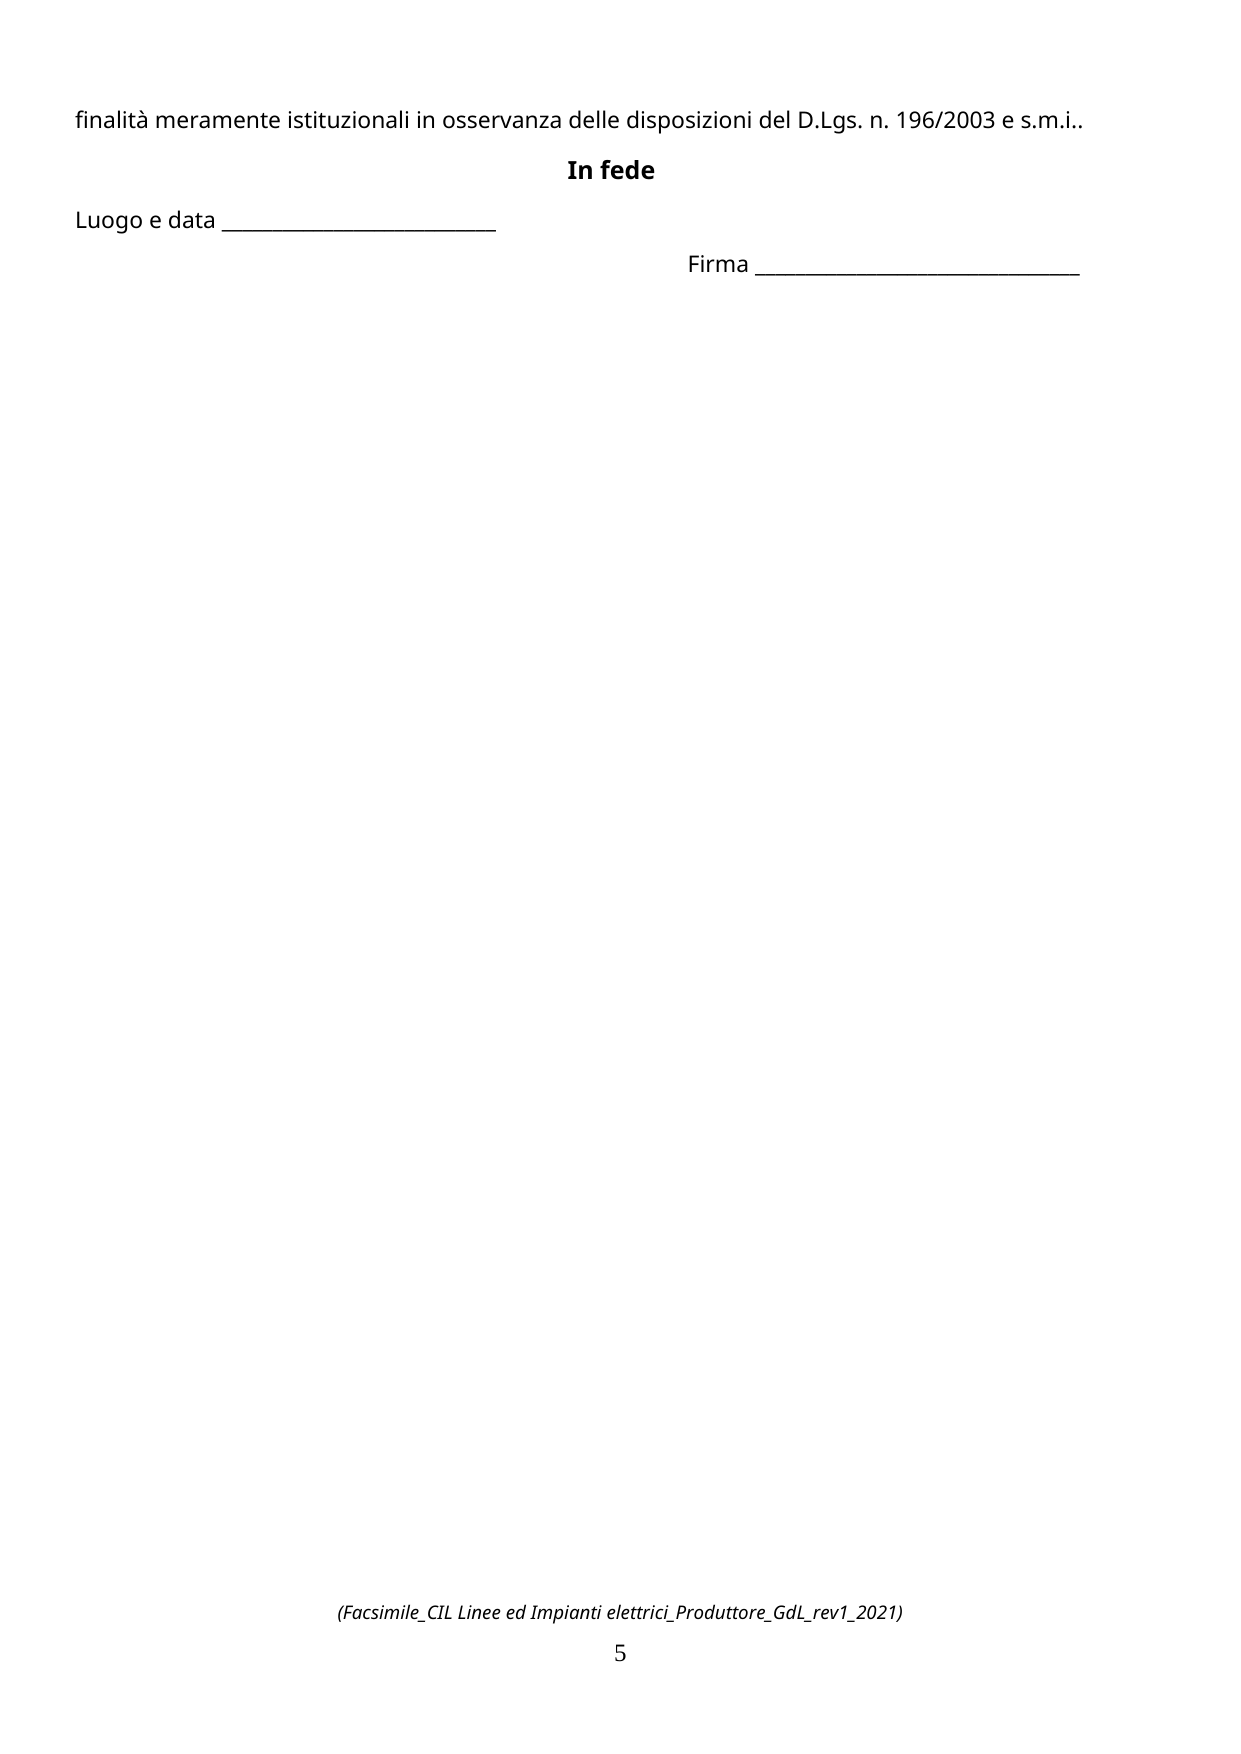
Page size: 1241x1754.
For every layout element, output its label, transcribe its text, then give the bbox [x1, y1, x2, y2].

text Firma ________________________________ [75, 247, 1153, 279]
text In fede [57, 153, 1165, 187]
text Luogo e data ___________________________ [75, 204, 1153, 236]
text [75, 104, 1153, 135]
